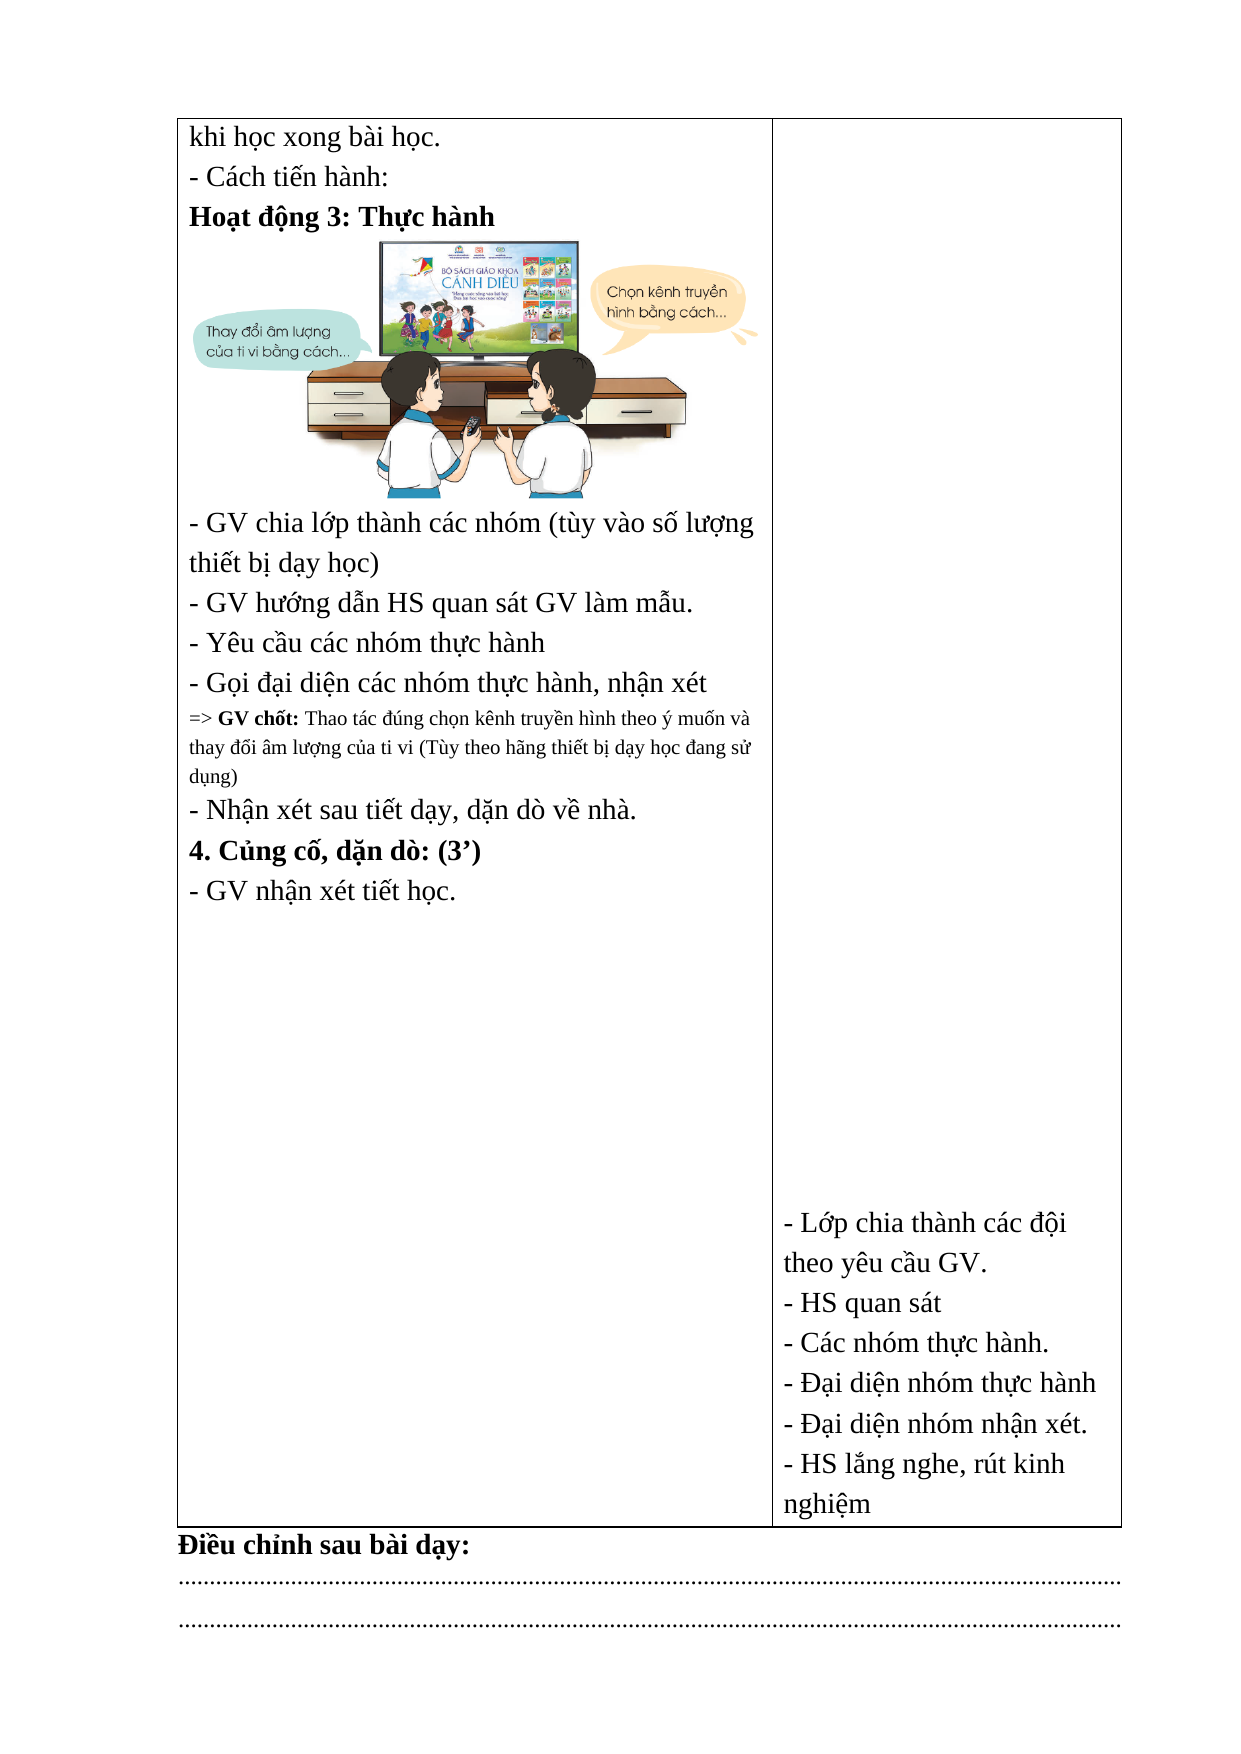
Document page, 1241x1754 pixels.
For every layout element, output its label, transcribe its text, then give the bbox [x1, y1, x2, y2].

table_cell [178, 119, 772, 1526]
text Điều chỉnh sau bài dạy: [177, 1528, 1122, 1561]
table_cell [773, 119, 1121, 1526]
text .............................................................................................................................................................................................................................................................................................................. [177, 1561, 1122, 1633]
picture [188, 239, 761, 499]
